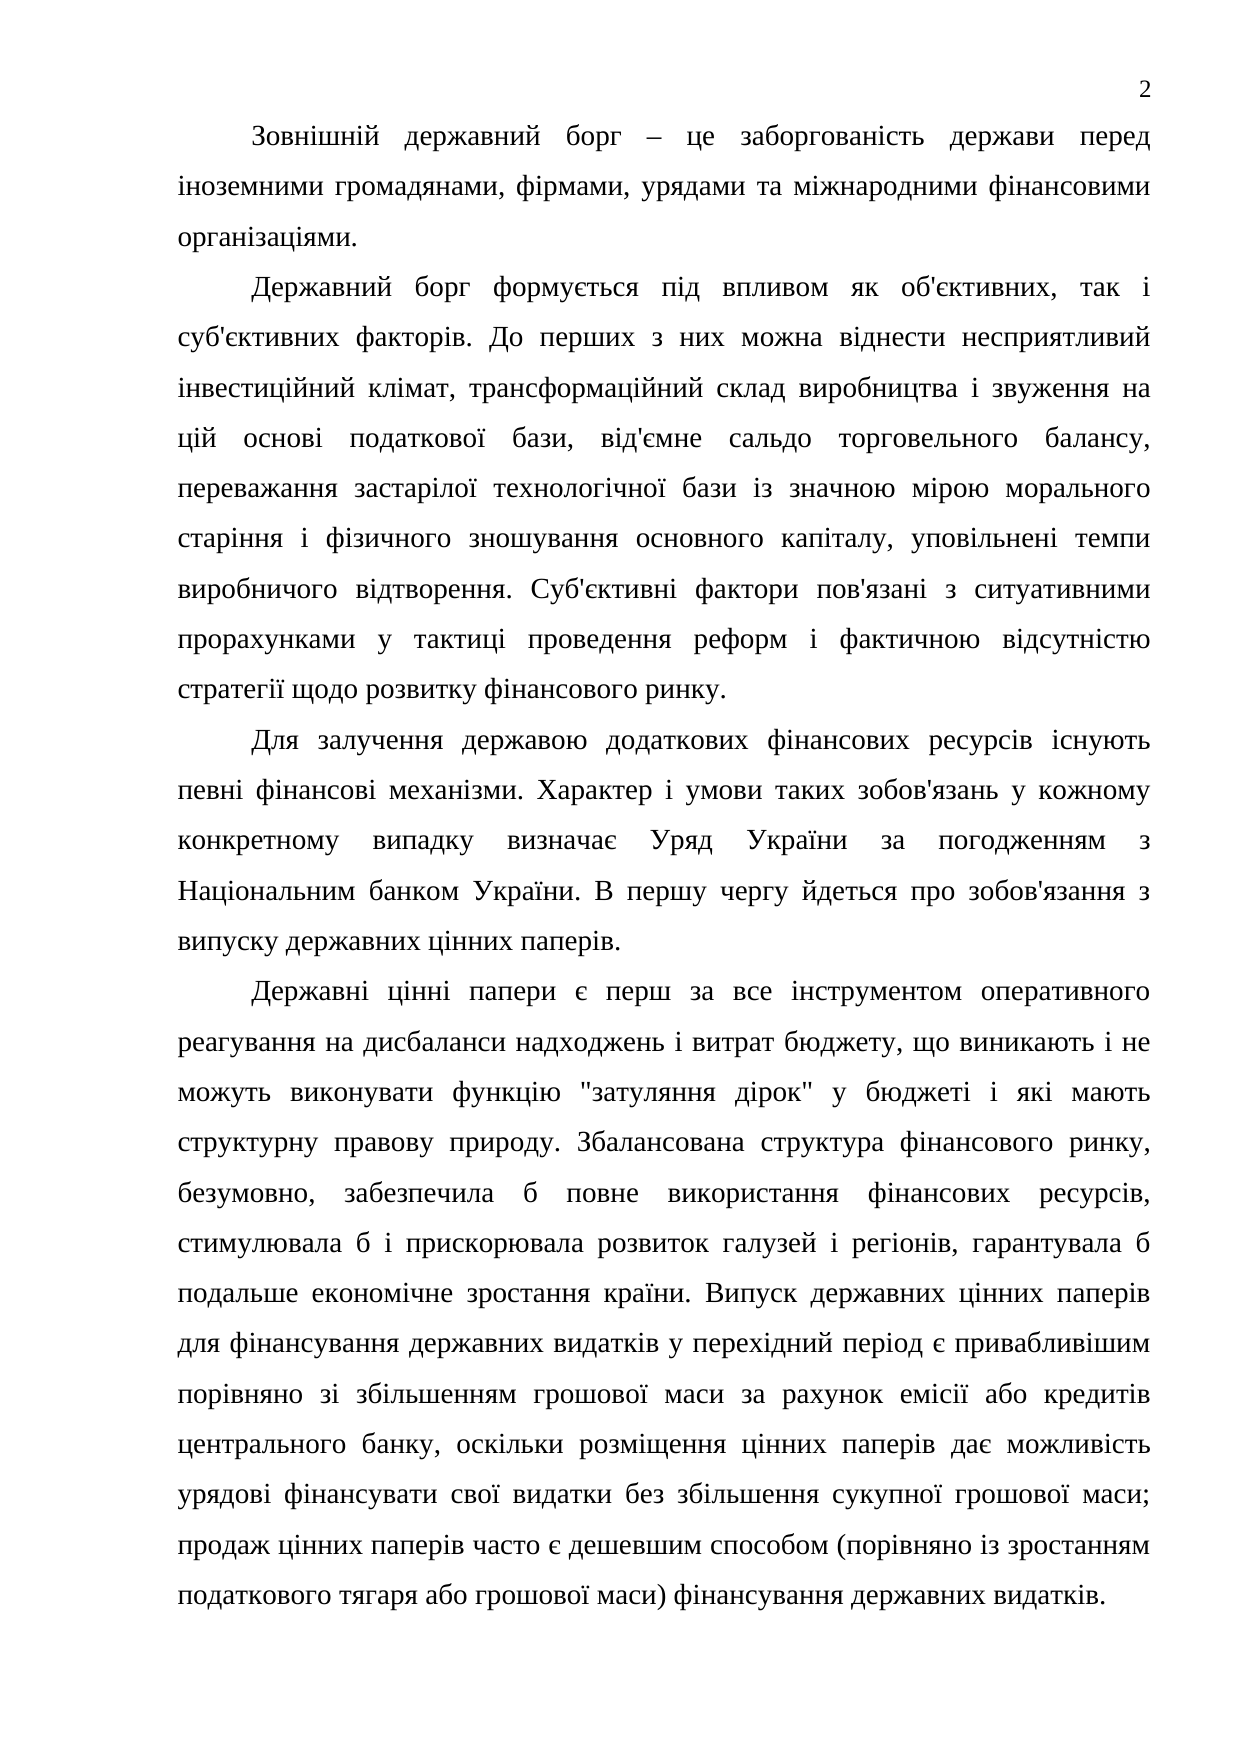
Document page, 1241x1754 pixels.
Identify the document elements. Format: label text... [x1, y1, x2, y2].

text Державний борг формується під впливом як об'єктивних, так і суб'єктивних факторів. До перших з них можна віднести несприятливий інвестиційний клімат, трансформаційний склад виробництва і звуження на цій основі податкової бази, від'ємне сальдо торговельного балансу, переважання застарілої технологічної бази із значною мірою морального старіння і фізичного зношування основного капіталу, уповільнені темпи виробничого відтворення. Суб'єктивні фактори пов'язані з ситуативними прорахунками у тактиці проведення реформ і фактичною відсутністю стратегії щодо розвитку фінансового ринку. [177, 269, 1152, 705]
text Державні цінні папери є перш за все інструментом оперативного реагування на дисбаланси надходжень і витрат бюджету, що виникають і не можуть виконувати функцію "затуляння дірок" у бюджеті і які мають структурну правову природу. Збалансована структура фінансового ринку, безумовно, забезпечила б повне використання фінансових ресурсів, стимулювала б і прискорювала розвиток галузей і регіонів, гарантувала б подальше економічне зростання країни. Випуск державних цінних паперів для фінансування державних видатків у перехідний період є привабливішим порівняно зі збільшенням грошової маси за рахунок емісії або кредитів центрального банку, оскільки розміщення цінних паперів дає можливість урядові фінансувати свої видатки без збільшення сукупної грошової маси; продаж цінних паперів часто є дешевшим способом (порівняно із зростанням податкового тягаря або грошової маси) фінансування державних видатків. [177, 973, 1152, 1611]
text Для залучення державою додаткових фінансових ресурсів існують певні фінансові механізми. Характер і умови таких зобов'язань у кожному конкретному випадку визначає Уряд України за погодженням з Національним банком України. В першу чергу йдеться про зобов'язання з випуску державних цінних паперів. [177, 722, 1152, 957]
text Зовнішній державний борг – це заборгованість держави перед іноземними громадянами, фірмами, урядами та міжнародними фінансовими організаціями. [177, 118, 1152, 252]
